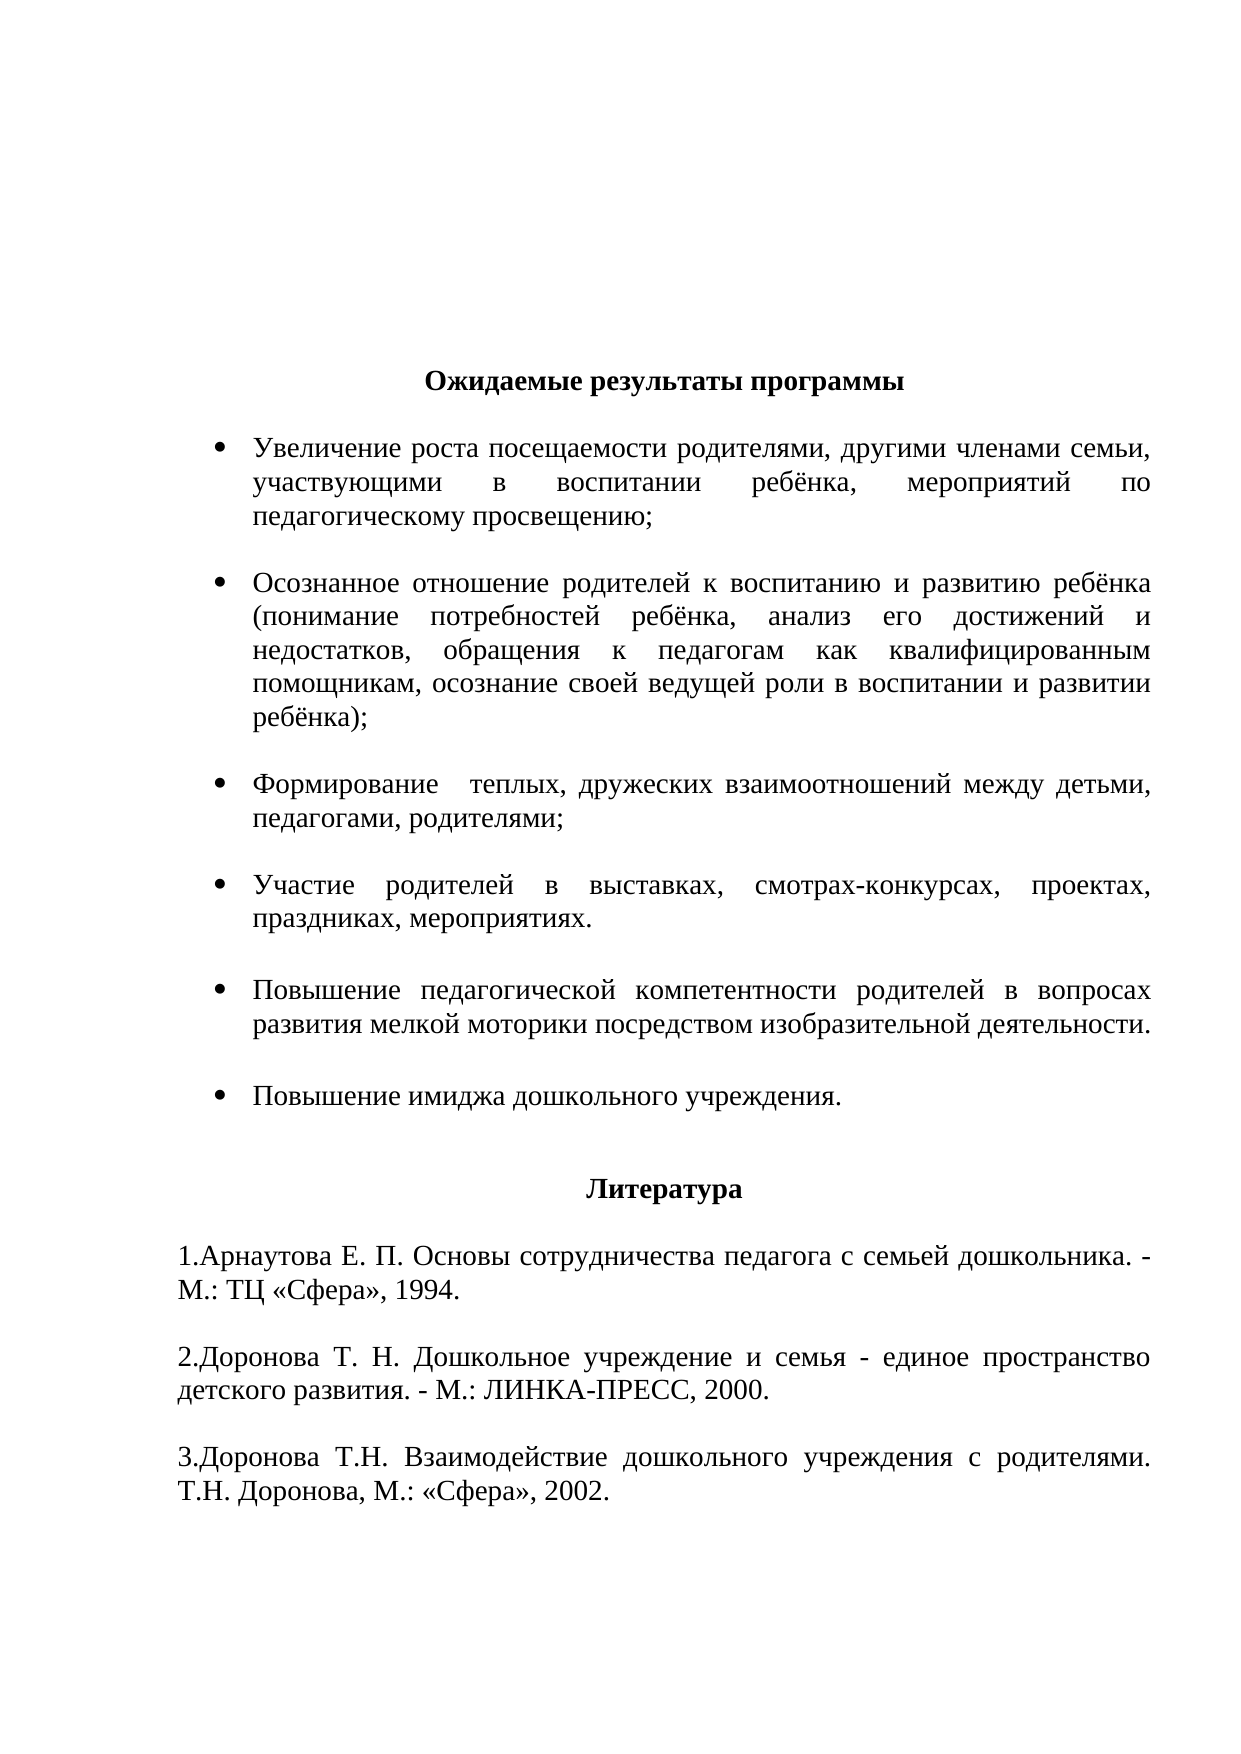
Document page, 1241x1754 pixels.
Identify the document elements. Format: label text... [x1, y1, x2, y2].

text Литература [177, 1171, 1152, 1205]
list Увеличение роста посещаемости родителями, другими членами семьи, участвующими в воспитании ребёнка, мероприятий по педагогическому просвещению; [215, 430, 1152, 531]
text 3.Доронова Т.Н. Взаимодействие дошкольного учреждения с родителями. Т.Н. Доронова, М.: «Сфера», 2002. [177, 1439, 1152, 1507]
text 2.Доронова Т. Н. Дошкольное учреждение и семья - единое пространство детского развития. - М.: ЛИНКА-ПРЕСС, 2000. [177, 1339, 1152, 1406]
list Осознанное отношение родителей к воспитанию и развитию ребёнка (понимание потребностей ребёнка, анализ его достижений и недостатков, обращения к педагогам как квалифицированным помощникам, осознание своей ведущей роли в воспитании и развитии ребёнка); [215, 565, 1152, 732]
text 1.Арнаутова Е. П. Основы сотрудничества педагога с семьей дошкольника. - М.: ТЦ «Сфера», 1994. [177, 1238, 1152, 1305]
list Повышение педагогической компетентности родителей в вопросах развития мелкой моторики посредством изобразительной деятельности. [215, 972, 1152, 1040]
list Формирование теплых, дружеских взаимоотношений между детьми, педагогами, родителями; [215, 766, 1152, 833]
text Ожидаемые результаты программы [177, 363, 1152, 397]
list Участие родителей в выставках, смотрах-конкурсах, проектах, праздниках, мероприятиях. [215, 867, 1152, 934]
list Повышение имиджа дошкольного учреждения. [215, 1078, 1152, 1112]
